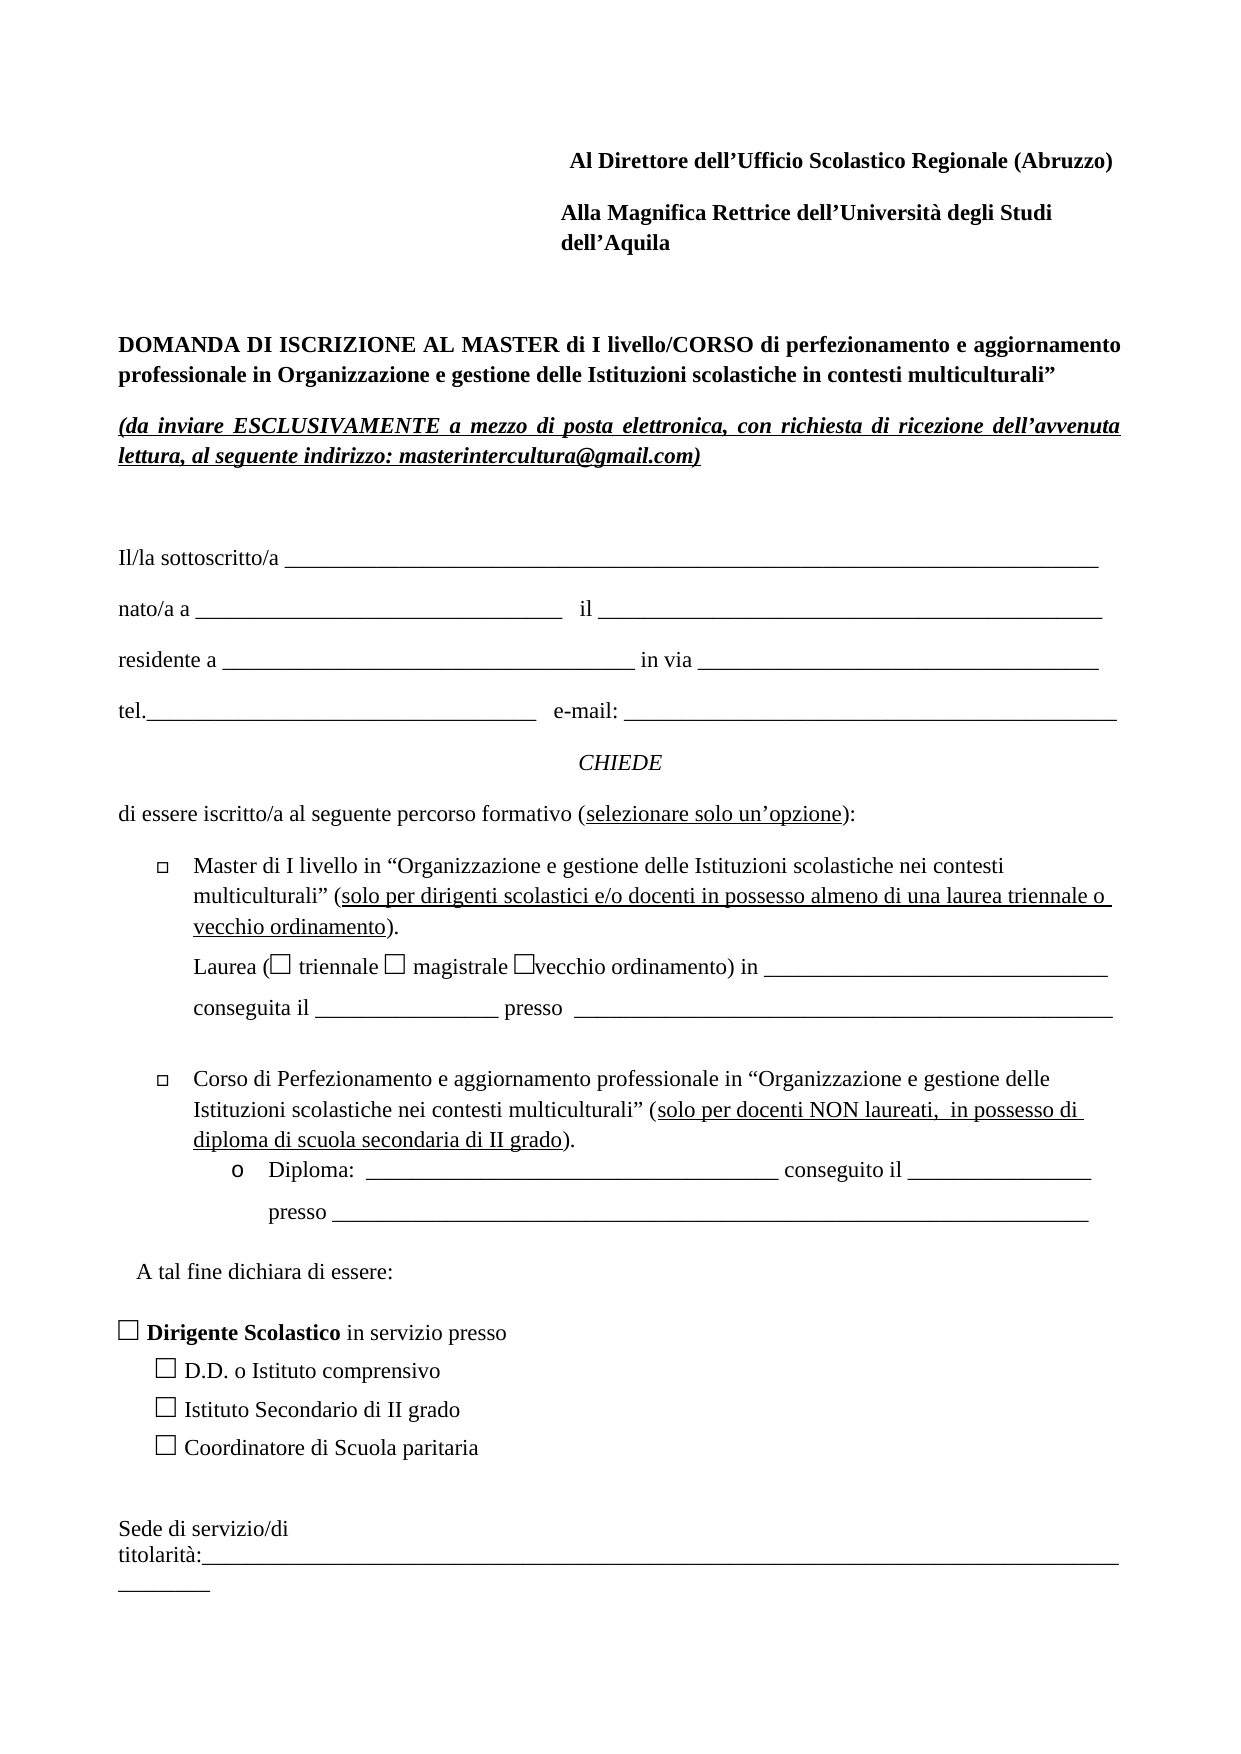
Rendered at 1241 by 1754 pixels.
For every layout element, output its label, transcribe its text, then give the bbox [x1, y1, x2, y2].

text residente a ____________________________________ in via ___________________________________ [118, 647, 1122, 673]
text Al Direttore dell’Ufficio Scolastico Regionale (Abruzzo) [487, 148, 1122, 174]
text nato/a a ________________________________ il ____________________________________________ [118, 596, 1122, 622]
text DOMANDA DI ISCRIZIONE AL MASTER di I livello/CORSO di perfezionamento e aggiornamento professionale in Organizzazione e gestione delle Istituzioni scolastiche in contesti multiculturali” [118, 331, 1122, 387]
text tel.__________________________________ e-mail: ___________________________________________ [118, 698, 1122, 724]
text (da inviare ESCLUSIVAMENTE a mezzo di posta elettronica, con richiesta di ricezione dell’avvenuta lettura, al seguente indirizzo: masterintercultura@gmail.com) [118, 412, 1122, 469]
list Diploma: ____________________________________ conseguito il ________________ presso __________________________________________________________________ [231, 1156, 1122, 1224]
list Alla Magnifica Rettrice dell’Università degli Studi dell’Aquila [561, 199, 1122, 255]
text □ Coordinatore di Scuola paritaria [156, 1424, 1122, 1462]
text □ Istituto Secondario di II grado [156, 1386, 1122, 1424]
text □ Dirigente Scolastico in servizio presso [118, 1309, 1122, 1347]
list Master di I livello in “Organizzazione e gestione delle Istituzioni scolastiche nei contesti multiculturali” (solo per dirigenti scolastici e/o docenti in possesso almeno di una laurea triennale o vecchio ordinamento). [156, 851, 1122, 939]
text A tal fine dichiara di essere: [136, 1258, 1122, 1284]
text Il/la sottoscritto/a _______________________________________________________________________ [118, 544, 1122, 571]
text CHIEDE [118, 749, 1122, 775]
text di essere iscritto/a al seguente percorso formativo (selezionare solo un’opzione): [118, 800, 1122, 826]
text □ D.D. o Istituto comprensivo [156, 1347, 1122, 1386]
text Sede di servizio/di titolarità:________________________________________________________________________________________ [118, 1515, 1122, 1594]
list Corso di Perfezionamento e aggiornamento professionale in “Organizzazione e gestione delle Istituzioni scolastiche nei contesti multiculturali” (solo per docenti NON laureati, in possesso di diploma di scuola secondaria di II grado). [156, 1064, 1122, 1153]
list Laurea (□ triennale □ magistrale □vecchio ordinamento) in ______________________________ conseguita il ________________ presso _______________________________________________ [193, 943, 1122, 1021]
